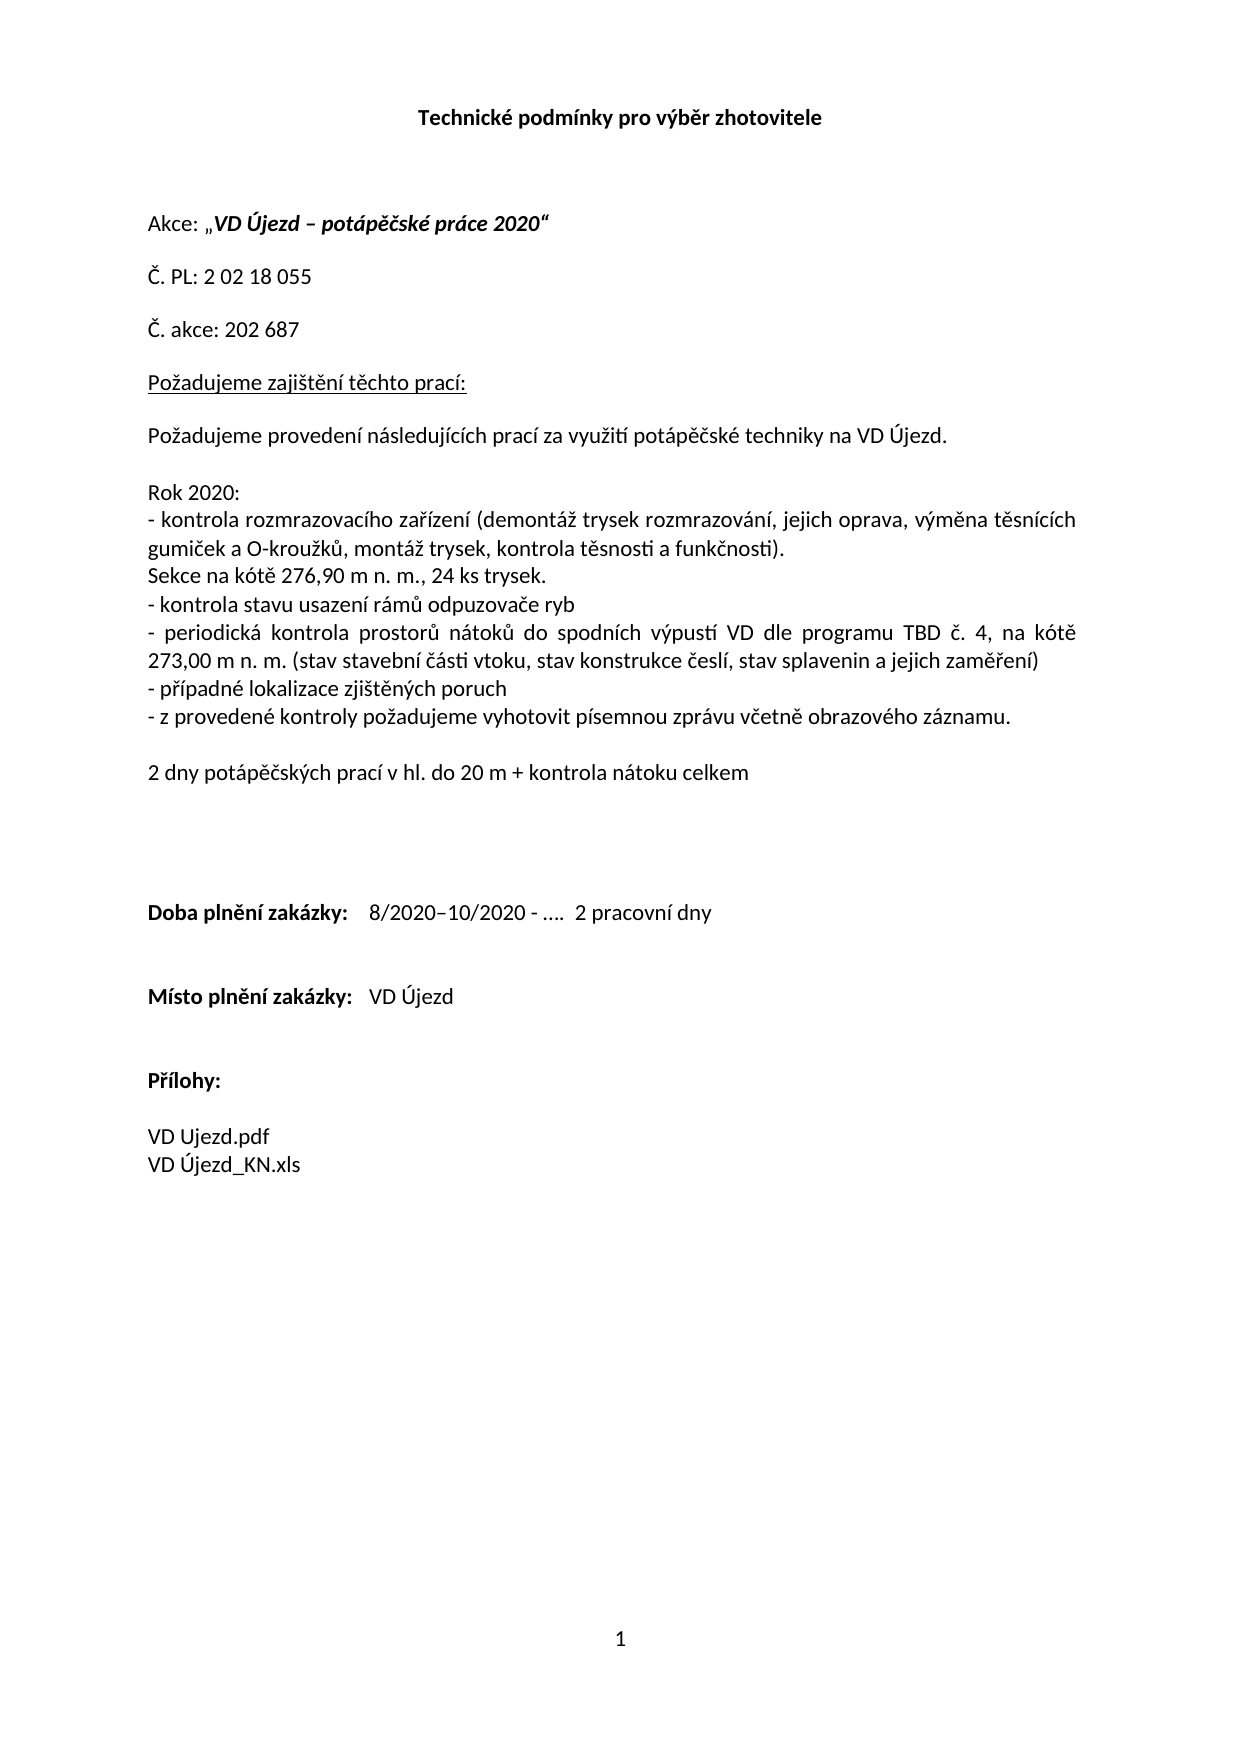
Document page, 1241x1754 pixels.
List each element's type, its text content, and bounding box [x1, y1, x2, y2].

text VD Újezd_KN.xls [148, 1150, 1093, 1178]
text Akce: „VD Újezd – potápěčské práce 2020“ [148, 209, 1093, 237]
text Místo plnění zakázky: VD Újezd [148, 982, 1078, 1010]
text Technické podmínky pro výběr zhotovitele [148, 103, 1093, 131]
text Č. akce: 202 687 [148, 316, 1093, 343]
text Doba plnění zakázky: 8/2020–10/2020 - …. 2 pracovní dny [148, 898, 1078, 926]
text Požadujeme provedení následujících prací za využití potápěčské techniky na VD Újezd. [148, 422, 1078, 449]
text - periodická kontrola prostorů nátoků do spodních výpustí VD dle programu TBD č. 4, na kótě 273,00 m n. m. (stav stavební části vtoku, stav konstrukce česlí, stav splavenin a jejich zaměření) [148, 618, 1078, 674]
text Sekce na kótě 276,90 m n. m., 24 ks trysek. [148, 562, 1078, 590]
text Požadujeme zajištění těchto prací: [148, 368, 1093, 397]
text VD Ujezd.pdf [148, 1122, 1093, 1150]
text - případné lokalizace zjištěných poruch [148, 674, 1078, 702]
text Přílohy: [148, 1066, 1078, 1094]
text - kontrola stavu usazení rámů odpuzovače ryb [148, 590, 1078, 618]
text Č. PL: 2 02 18 055 [148, 262, 1093, 291]
text Rok 2020: [148, 478, 1078, 506]
text - kontrola rozmrazovacího zařízení (demontáž trysek rozmrazování, jejich oprava, výměna těsnících gumiček a O-kroužků, montáž trysek, kontrola těsnosti a funkčnosti). [148, 506, 1078, 562]
text - z provedené kontroly požadujeme vyhotovit písemnou zprávu včetně obrazového záznamu. [148, 702, 1078, 730]
text 2 dny potápěčských prací v hl. do 20 m + kontrola nátoku celkem [148, 758, 1078, 786]
